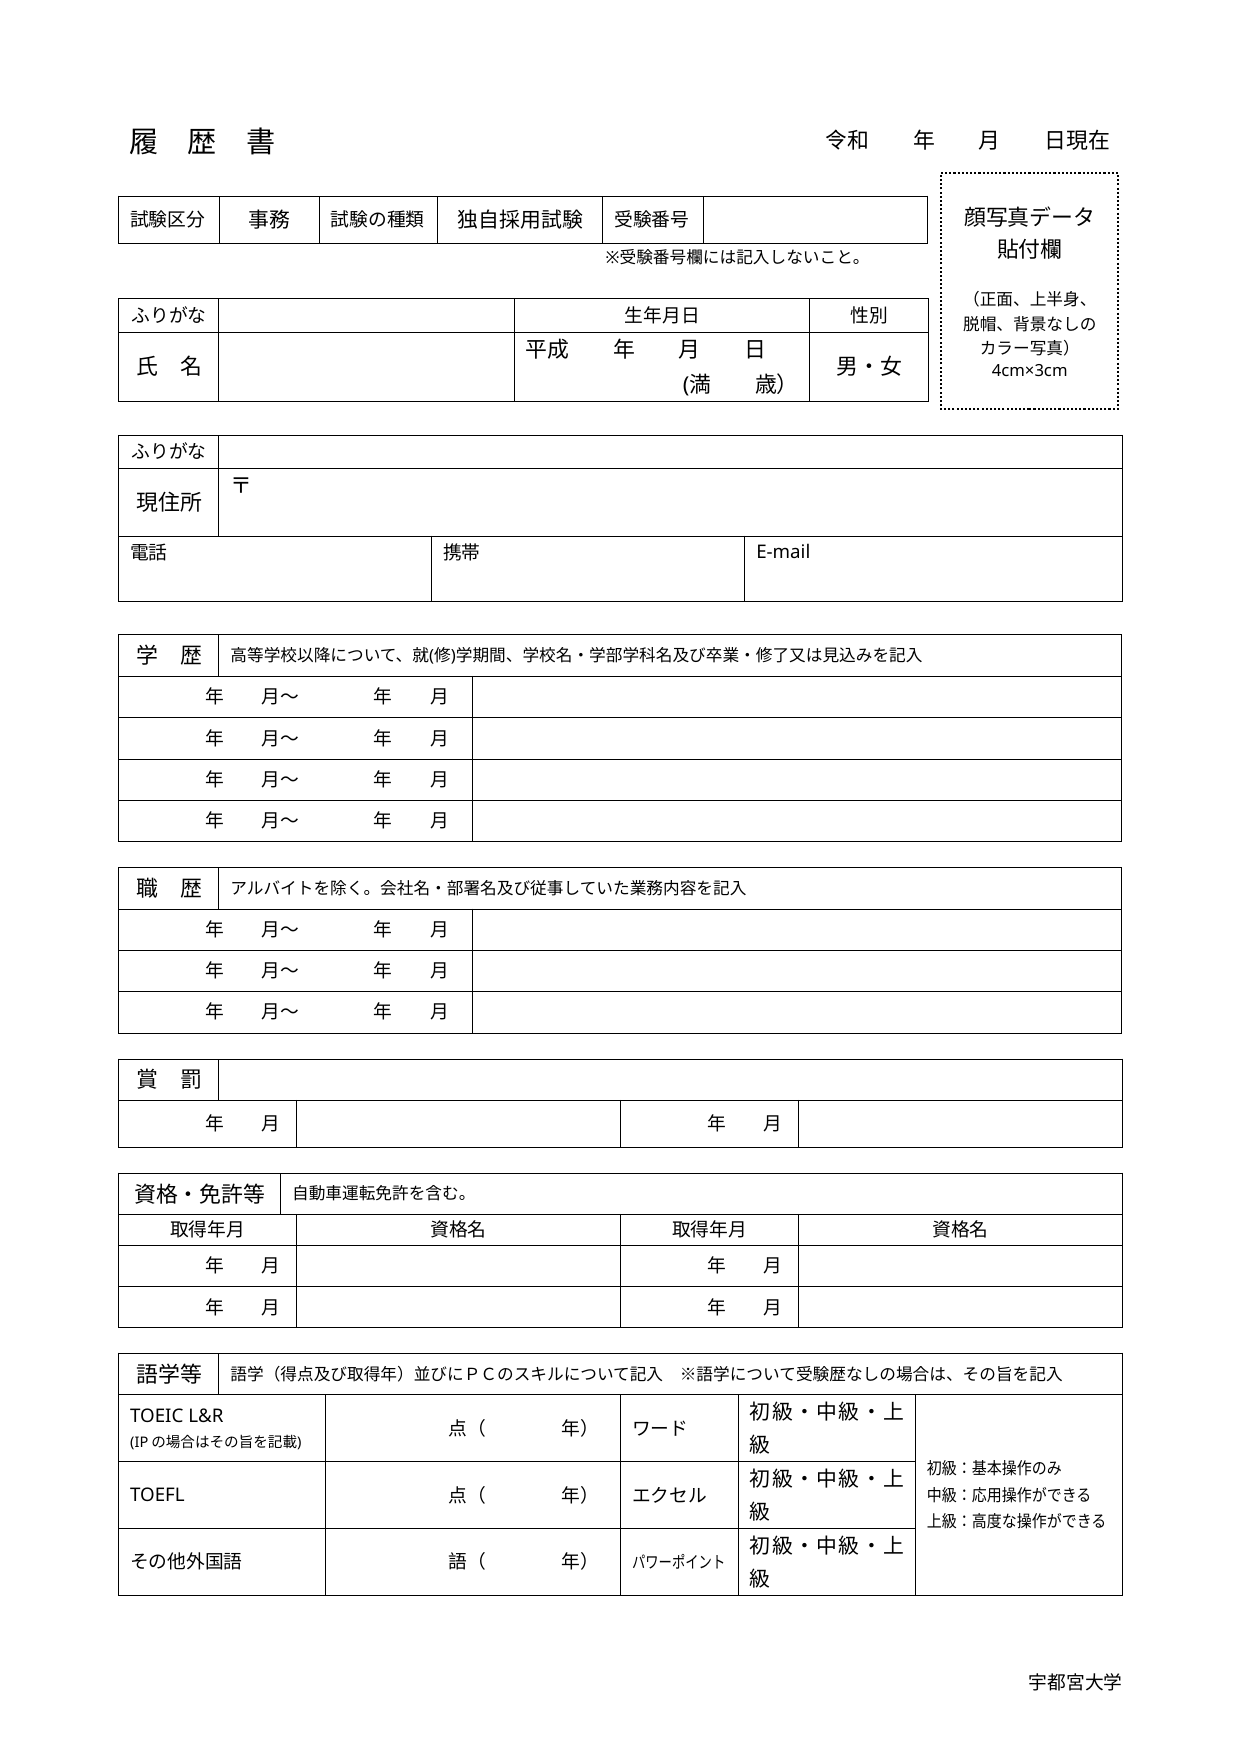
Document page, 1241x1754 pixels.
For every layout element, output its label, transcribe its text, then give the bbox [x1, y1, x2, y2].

table_header 語学（得点及び取得年）並びにＰＣのスキルについて記入 ※語学について受験歴なしの場合は、その旨を記入 [219, 1354, 1122, 1394]
table_cell [799, 1287, 1122, 1327]
table_cell 年 月 [621, 1101, 798, 1147]
table_cell 年 月 [621, 1287, 798, 1327]
table_cell 取得年月 [119, 1215, 296, 1244]
table_cell 〒 [219, 469, 1122, 536]
table_header 資格・免許等 [119, 1174, 280, 1214]
table_cell 資格名 [799, 1215, 1122, 1244]
table_header [704, 197, 927, 243]
table_cell 年 月～ 年 月 [119, 951, 472, 991]
table_cell その他外国語 [119, 1529, 325, 1595]
table_cell 電話 [119, 537, 431, 601]
table_header [219, 436, 1122, 468]
table_cell 年 月 [119, 1287, 296, 1327]
table_header 性別 [810, 299, 928, 331]
table_header 語学等 [119, 1354, 218, 1394]
table_cell 年 月～ 年 月 [119, 718, 472, 758]
table_header 学 歴 [119, 635, 218, 676]
table_header 賞 罰 [119, 1060, 218, 1100]
table_cell 年 月 [119, 1246, 296, 1286]
table_cell 現住所 [119, 469, 218, 536]
table_header アルバイトを除く。会社名・部署名及び従事していた業務内容を記入 [219, 868, 1121, 908]
table_header 試験の種類 [320, 197, 437, 243]
table_header [219, 299, 514, 331]
table_cell [297, 1246, 620, 1286]
table_cell [473, 760, 1121, 800]
table_cell TOEIC L&R (IPの場合はその旨を記載) [119, 1395, 325, 1461]
table_cell 年 月 [621, 1246, 798, 1286]
table_cell 年 月～ 年 月 [119, 760, 472, 800]
table_cell [473, 951, 1121, 991]
table_header 令和 年 月 日現在 [620, 118, 1121, 163]
table_cell 年 月～ 年 月 [119, 910, 472, 950]
table_cell [799, 1101, 1122, 1147]
table_cell ワード [621, 1395, 738, 1461]
table_header 職 歴 [119, 868, 218, 908]
table_cell 携帯 [432, 537, 744, 601]
table_cell [473, 718, 1121, 758]
table_cell 男・女 [810, 333, 928, 401]
table_cell [297, 1101, 620, 1147]
table_cell 資格名 [297, 1215, 620, 1244]
table_header 生年月日 [515, 299, 809, 331]
table_header 試験区分 [119, 197, 219, 243]
table_cell 年 月～ 年 月 [119, 677, 472, 717]
table_header ふりがな [119, 436, 218, 468]
table_cell 点（ 年） [326, 1462, 620, 1528]
table_cell [799, 1246, 1122, 1286]
table_cell 語（ 年） [326, 1529, 620, 1595]
table_cell 平成 年 月 日 (満 歳） [515, 333, 809, 401]
table_cell [297, 1287, 620, 1327]
table_cell TOEFL [119, 1462, 325, 1528]
table_cell [473, 801, 1121, 841]
table_header 独自採用試験 [438, 197, 602, 243]
table_header [219, 1060, 1122, 1100]
table_cell 年 月～ 年 月 [119, 801, 472, 841]
table_cell 年 月～ 年 月 [119, 992, 472, 1032]
table_cell [219, 333, 514, 401]
table_header ふりがな [119, 299, 218, 331]
table_cell 点（ 年） [326, 1395, 620, 1461]
table_cell E-mail [745, 537, 1122, 601]
table_cell 氏 名 [119, 333, 218, 401]
table_cell 取得年月 [621, 1215, 798, 1244]
table_cell [473, 992, 1121, 1032]
table_cell 初級・中級・上級 [739, 1462, 915, 1528]
table_header 受験番号 [603, 197, 703, 243]
table_cell 初級・中級・上級 [739, 1529, 915, 1595]
table_header 高等学校以降について、就(修)学期間、学校名・学部学科名及び卒業・修了又は見込みを記入 [219, 635, 1121, 676]
table_cell [473, 677, 1121, 717]
table_header 事務 [220, 197, 319, 243]
table_cell 初級：基本操作のみ 中級：応用操作ができる 上級：高度な操作ができる [916, 1395, 1122, 1595]
table_header 履 歴 書 [118, 118, 619, 163]
table_cell [473, 910, 1121, 950]
table_cell エクセル [621, 1462, 738, 1528]
table_cell 初級・中級・上級 [739, 1395, 915, 1461]
table_header 自動車運転免許を含む。 [281, 1174, 1122, 1214]
table_cell 年 月 [119, 1101, 296, 1147]
table_cell パワーポイント [621, 1529, 738, 1595]
text ※受験番号欄には記入しないこと。 [605, 244, 1122, 268]
